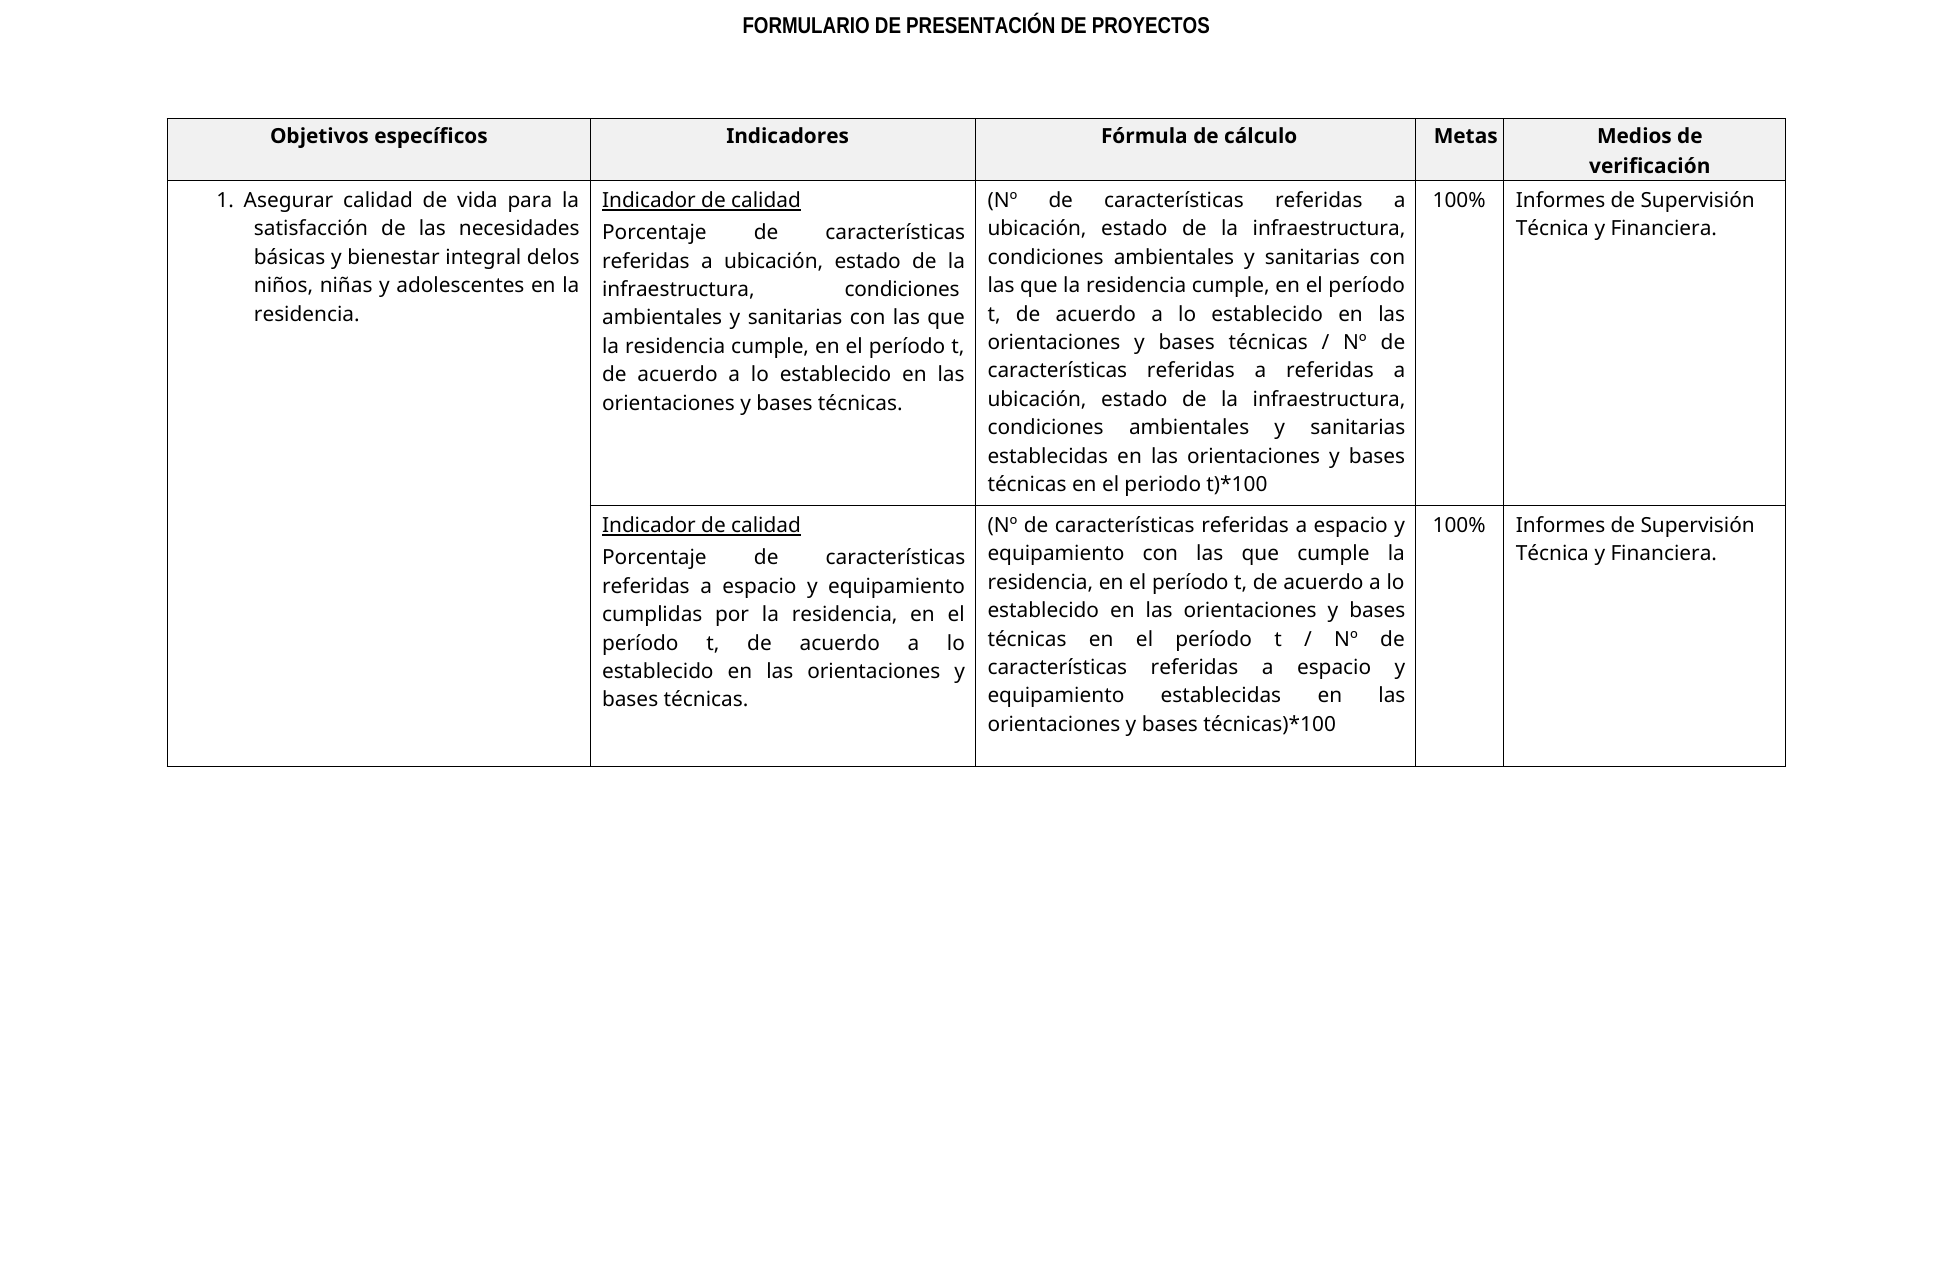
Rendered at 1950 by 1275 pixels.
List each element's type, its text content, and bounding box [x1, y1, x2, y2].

table_header Medios de verificación [1504, 119, 1785, 180]
table_cell Indicador de calidad Porcentaje de características referidas a espacio y equipamiento cumplidas por la residencia, en el período t, de acuerdo a lo establecido en las orientaciones y bases técnicas. [591, 506, 975, 766]
table_cell Informes de Supervisión Técnica y Financiera. [1504, 506, 1785, 766]
table_cell (Nº de características referidas a ubicación, estado de la infraestructura, condiciones ambientales y sanitarias con las que la residencia cumple, en el período t, de acuerdo a lo establecido en las orientaciones y bases técnicas / Nº de características referidas a referidas a ubicación, estado de la infraestructura, condiciones ambientales y sanitarias establecidas en las orientaciones y bases técnicas en el periodo t)*100 [976, 181, 1415, 505]
table_cell (Nº de características referidas a espacio y equipamiento con las que cumple la residencia, en el período t, de acuerdo a lo establecido en las orientaciones y bases técnicas en el período t / Nº de características referidas a espacio y equipamiento establecidas en las orientaciones y bases técnicas)*100 [976, 506, 1415, 766]
table_header Objetivos específicos [168, 119, 590, 180]
table_header Indicadores [591, 119, 975, 180]
table_cell 100% [1416, 506, 1503, 766]
table_header Fórmula de cálculo [976, 119, 1415, 180]
table_cell Indicador de calidad Porcentaje de características referidas a ubicación, estado de la infraestructura, condiciones ambientales y sanitarias con las que la residencia cumple, en el período t, de acuerdo a lo establecido en las orientaciones y bases técnicas. [591, 181, 975, 505]
table_cell Informes de Supervisión Técnica y Financiera. [1504, 181, 1785, 505]
table_cell 1. Asegurar calidad de vida para la satisfacción de las necesidades básicas y bienestar integral delos niños, niñas y adolescentes en la residencia. [168, 181, 590, 505]
table_header Metas [1416, 119, 1503, 180]
table_cell 100% [1416, 181, 1503, 505]
table_cell [168, 505, 590, 766]
